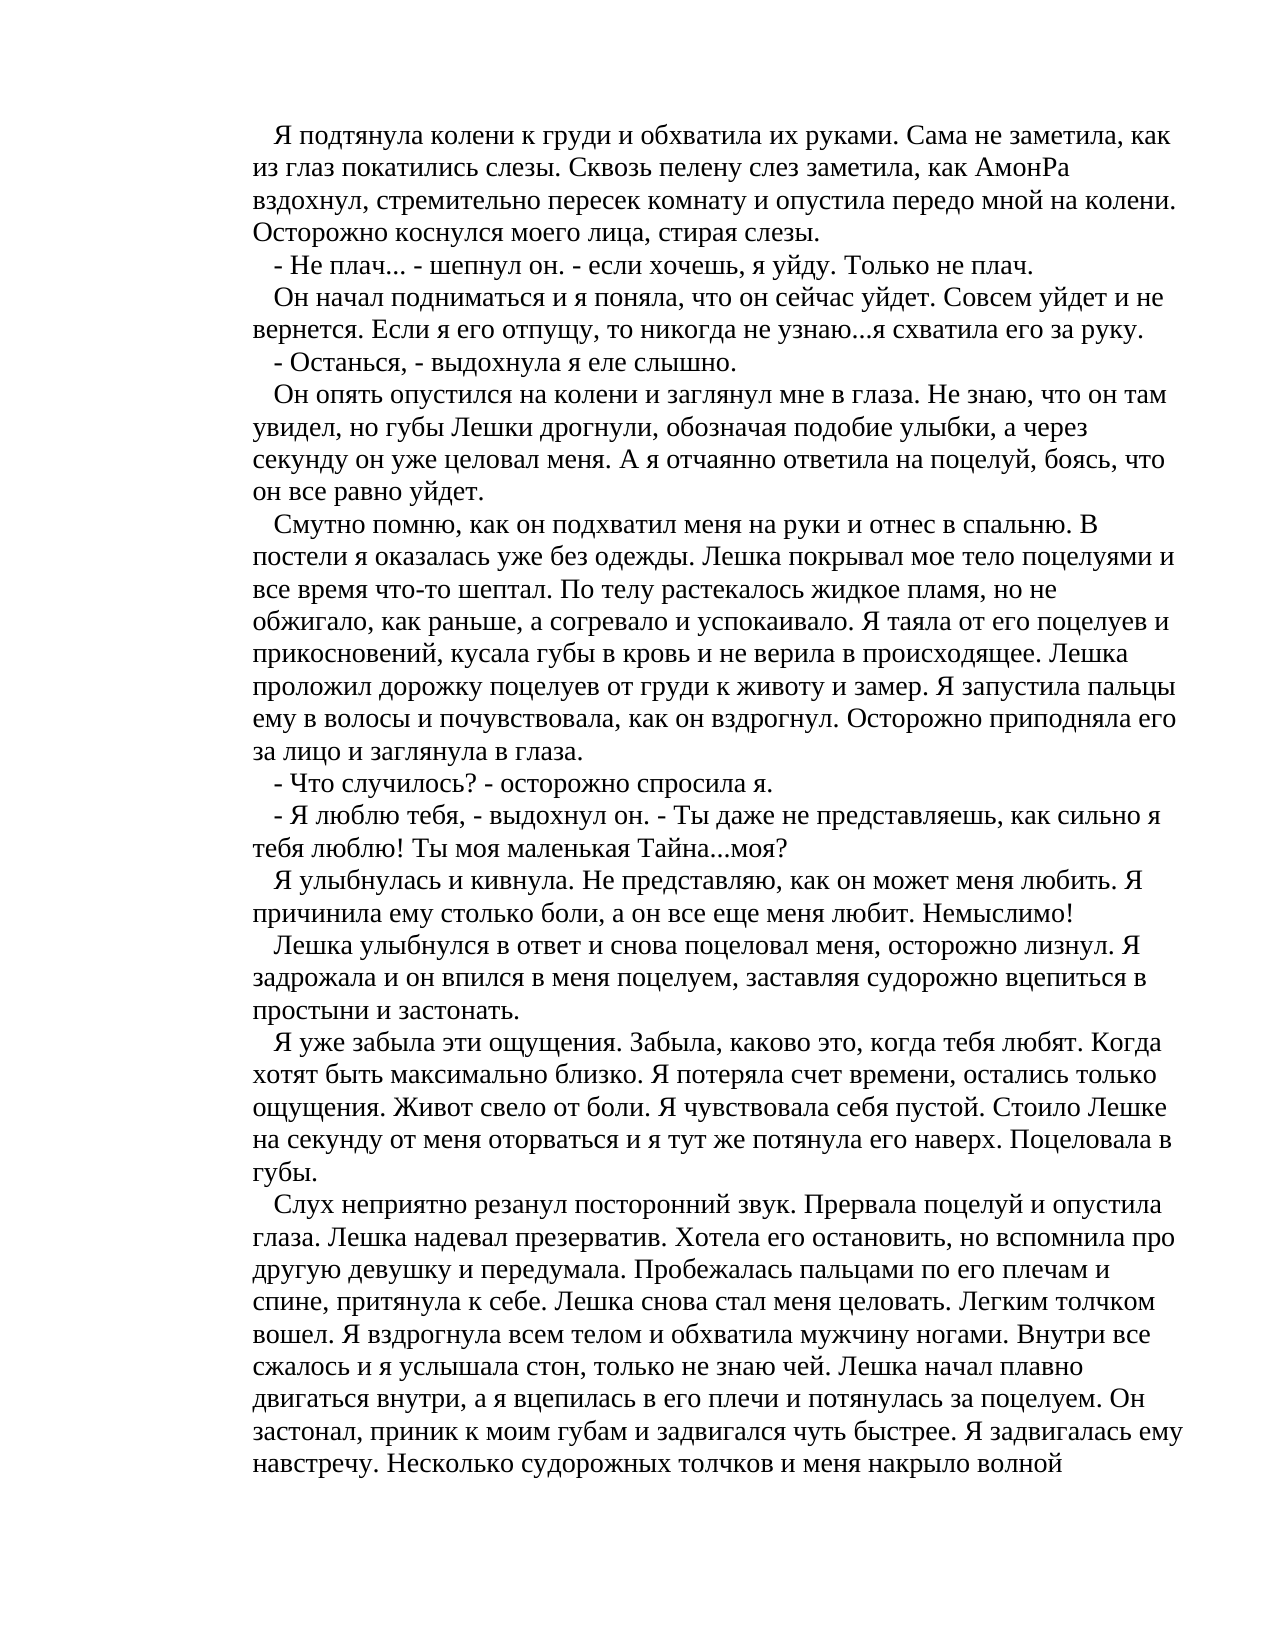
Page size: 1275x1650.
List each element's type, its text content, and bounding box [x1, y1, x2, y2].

text - Я люблю тебя, - выдохнул он. - Ты даже не представляешь, как сильно я тебя люблю! Ты моя маленькая Тайна...моя? [252, 798, 1186, 863]
text Он опять опустился на колени и заглянул мне в глаза. Не знаю, что он там увидел, но губы Лешки дрогнули, обозначая подобие улыбки, а через секунду он уже целовал меня. А я отчаянно ответила на поцелуй, боясь, что он все равно уйдет. [252, 377, 1186, 507]
text Я улыбнулась и кивнула. Не представляю, как он может меня любить. Я причинила ему столько боли, а он все еще меня любит. Немыслимо! [252, 863, 1186, 928]
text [252, 1187, 1186, 1479]
text Лешка улыбнулся в ответ и снова поцеловал меня, осторожно лизнул. Я задрожала и он впился в меня поцелуем, заставляя судорожно вцепиться в простыни и застонать. [252, 928, 1186, 1025]
text - Останься, - выдохнула я еле слышно. [252, 345, 1186, 377]
text Он начал подниматься и я поняла, что он сейчас уйдет. Совсем уйдет и не вернется. Если я его отпущу, то никогда не узнаю...я схватила его за руку. [252, 280, 1186, 345]
text - Что случилось? - осторожно спросила я. [252, 766, 1186, 798]
text Смутно помню, как он подхватил меня на руки и отнес в спальню. В постели я оказалась уже без одежды. Лешка покрывал мое тело поцелуями и все время что-то шептал. По телу растекалось жидкое пламя, но не обжигало, как раньше, а согревало и успокаивало. Я таяла от его поцелуев и прикосновений, кусала губы в кровь и не верила в происходящее. Лешка проложил дорожку поцелуев от груди к животу и замер. Я запустила пальцы ему в волосы и почувствовала, как он вздрогнул. Осторожно приподняла его за лицо и заглянула в глаза. [252, 507, 1186, 766]
text - Не плач... - шепнул он. - если хочешь, я уйду. Только не плач. [252, 248, 1186, 280]
text Я подтянула колени к груди и обхватила их руками. Сама не заметила, как из глаз покатились слезы. Сквозь пелену слез заметила, как АмонРа вздохнул, стремительно пересек комнату и опустила передо мной на колени. Осторожно коснулся моего лица, стирая слезы. [252, 118, 1186, 248]
text Я уже забыла эти ощущения. Забыла, каково это, когда тебя любят. Когда хотят быть максимально близко. Я потеряла счет времени, остались только ощущения. Живот свело от боли. Я чувствовала себя пустой. Стоило Лешке на секунду от меня оторваться и я тут же потянула его наверх. Поцеловала в губы. [252, 1025, 1186, 1187]
